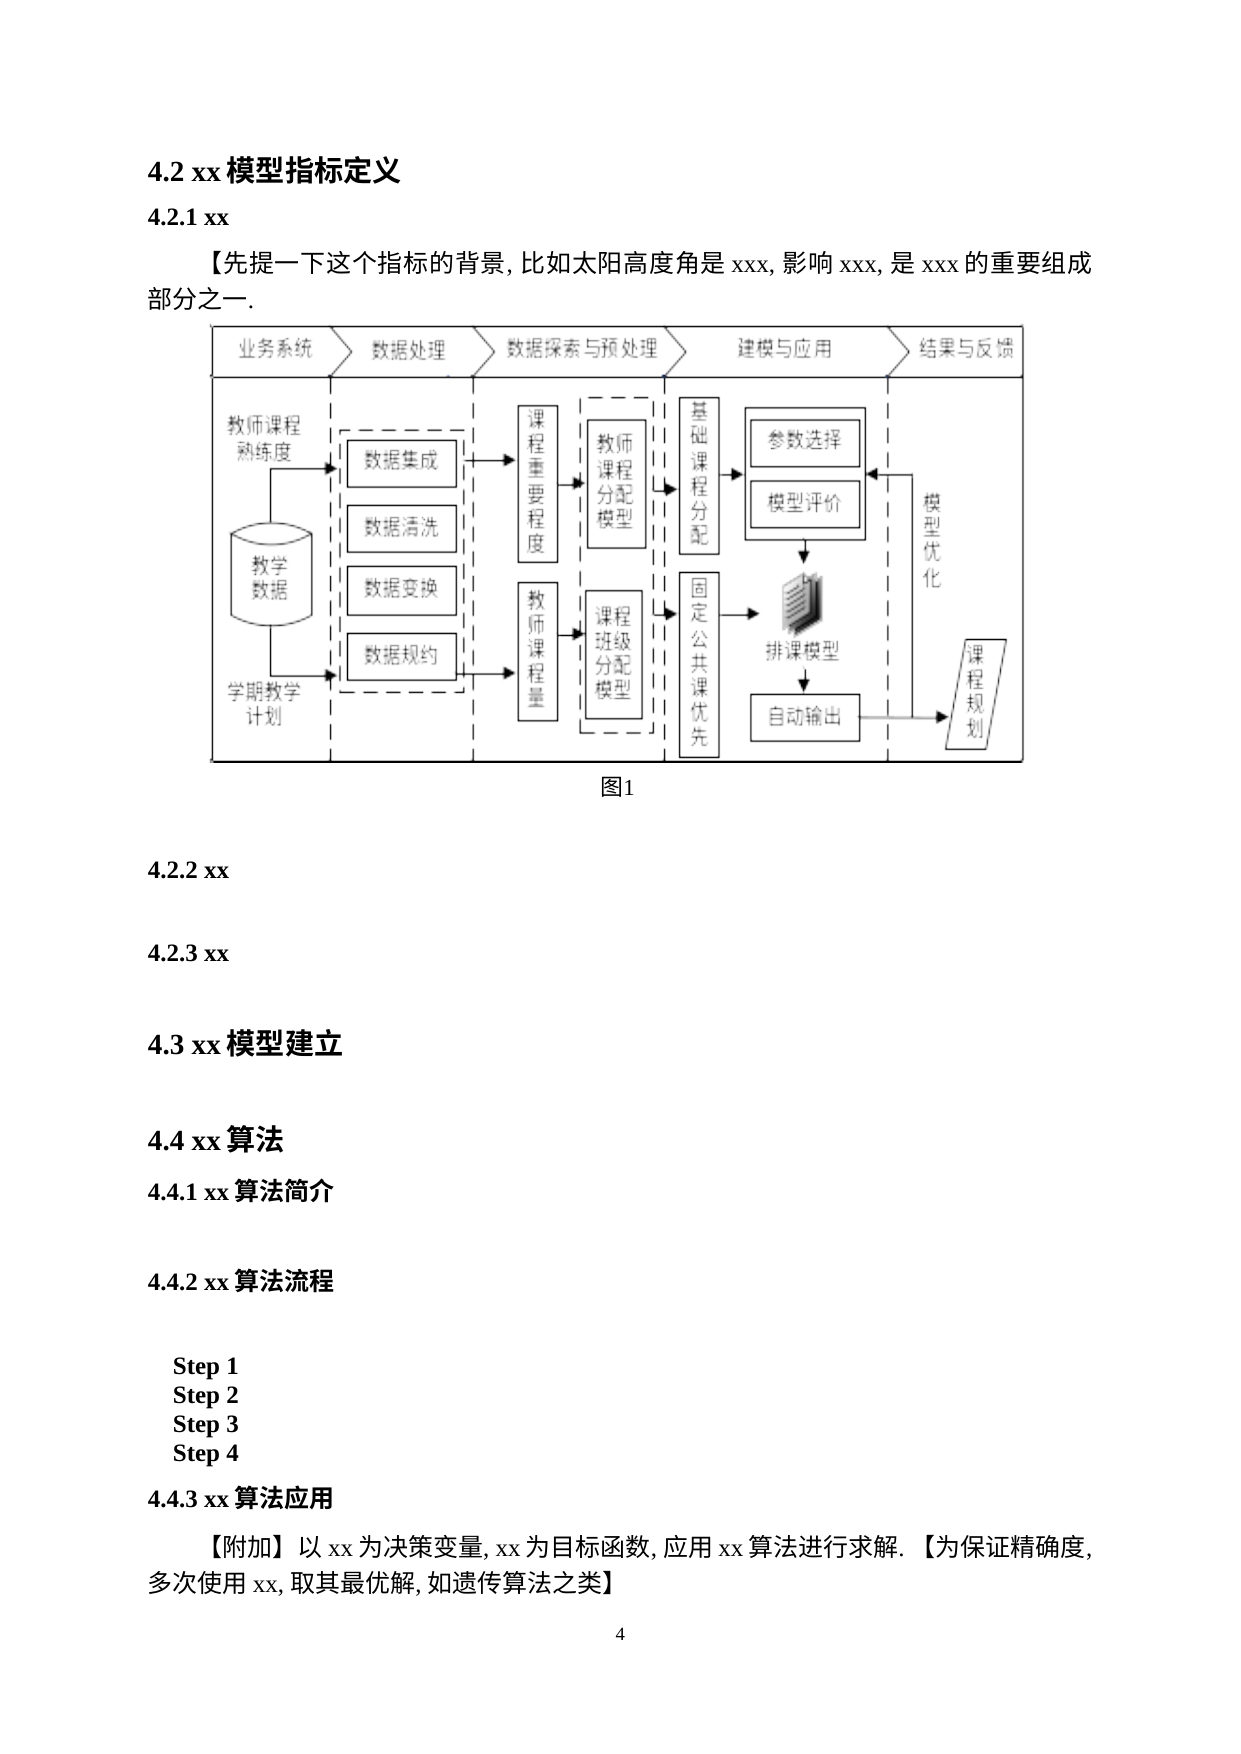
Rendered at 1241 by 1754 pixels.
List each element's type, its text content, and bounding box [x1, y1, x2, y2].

subtitle xx算法流程 [148, 1261, 1092, 1298]
subtitle xx [148, 938, 1092, 967]
subtitle xx算法简介 [148, 1171, 1092, 1208]
text 【附加】以xx为决策变量, xx为目标函数, 应用xx算法进行求解. 【为保证精确度, 多次使用xx, 取其最优解, 如遗传算法之类】 [148, 1528, 1092, 1600]
subtitle xx [148, 856, 1092, 884]
subtitle xx模型建立 [148, 1021, 1092, 1063]
subtitle xx算法应用 [148, 1479, 1092, 1515]
text 【先提一下这个指标的背景, 比如太阳高度角是xxx, 影响xxx, 是xxx的重要组成部分之一. [148, 244, 1092, 316]
subtitle xx模型指标定义 [148, 148, 1092, 190]
subtitle xx [148, 202, 1092, 231]
subtitle xx算法 [148, 1117, 1092, 1159]
